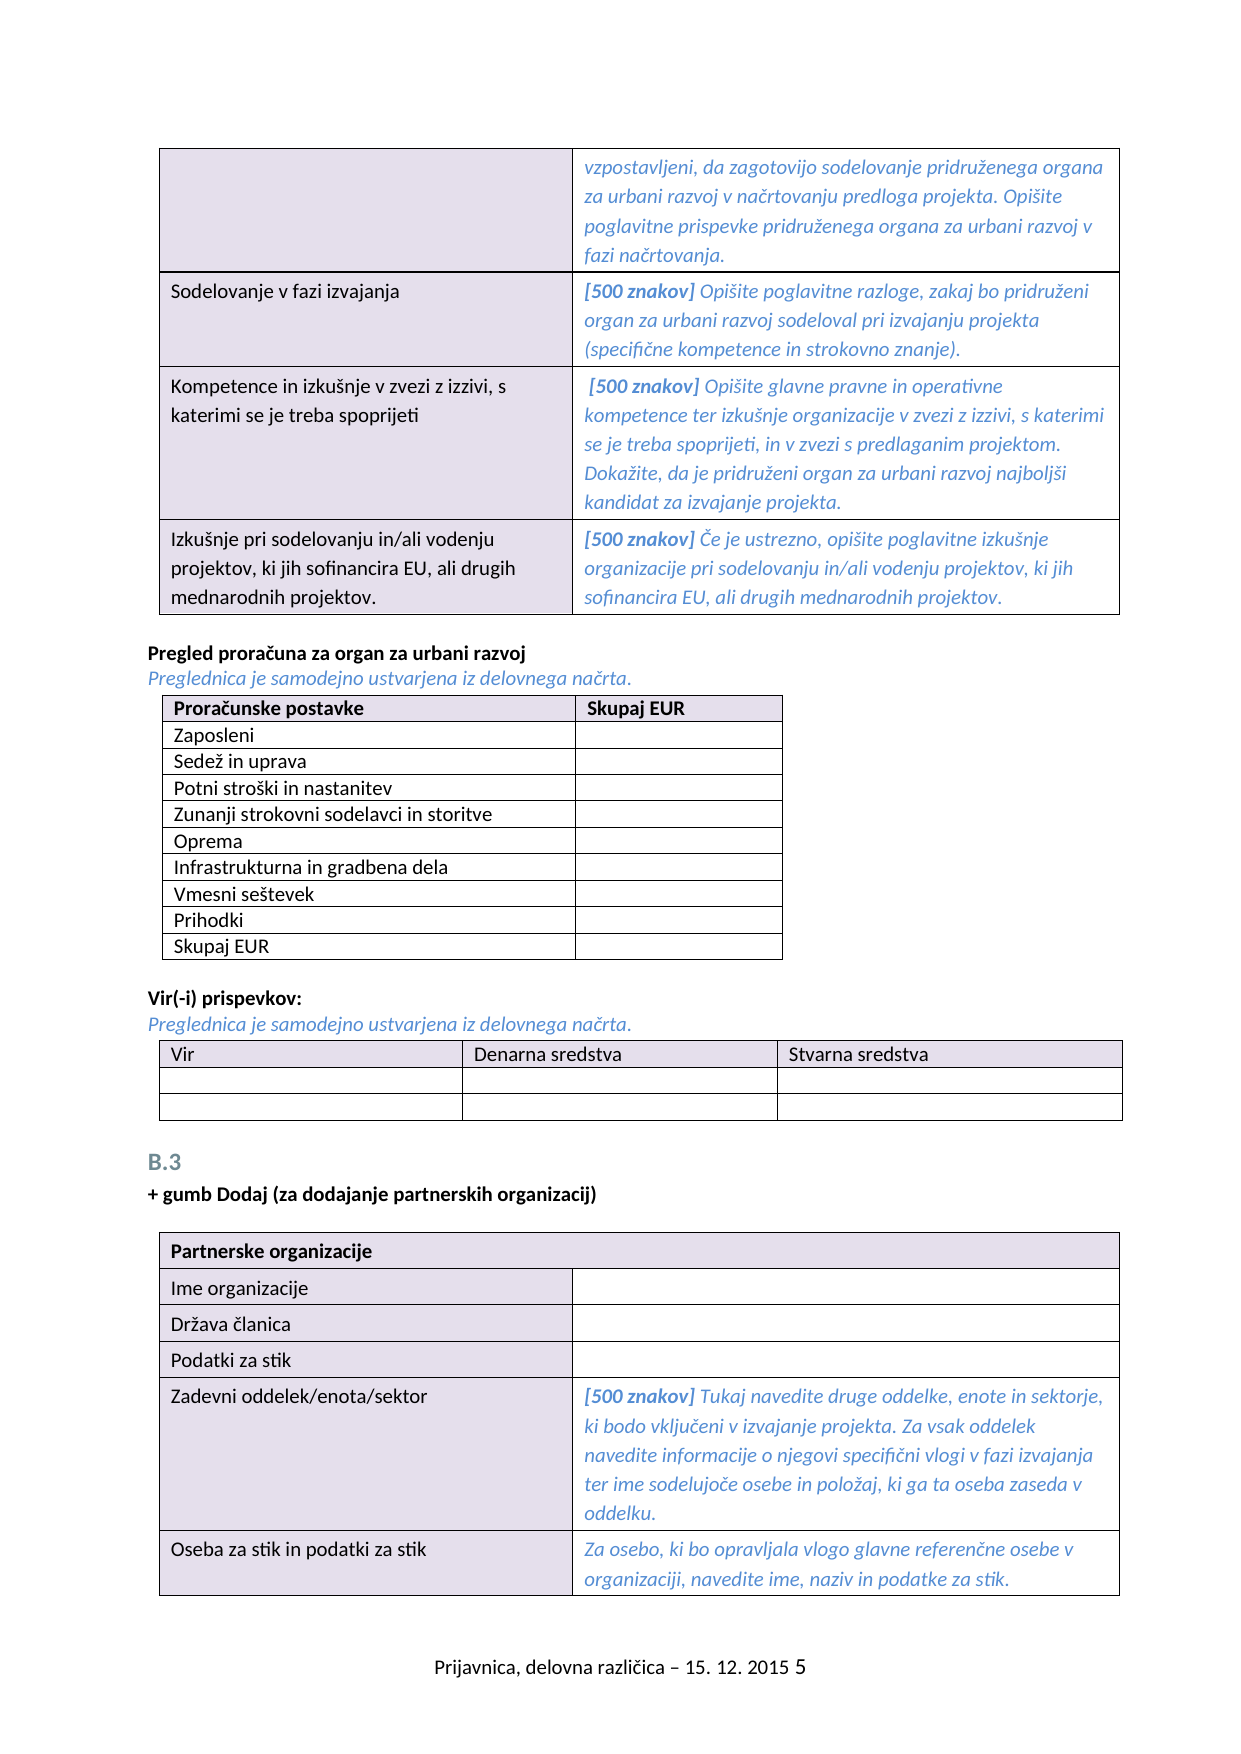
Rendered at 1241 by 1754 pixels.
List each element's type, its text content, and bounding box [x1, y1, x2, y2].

table_cell Sedež in uprava [163, 749, 575, 774]
table_cell [500 znakov] Opišite glavne pravne in operativne kompetence ter izkušnje organizacije v zvezi z izzivi, s katerimi se je treba spoprijeti, in v zvezi s predlaganim projektom. Dokažite, da je pridruženi organ za urbani razvoj najboljši kandidat za izvajanje projekta. [573, 367, 1119, 519]
table_cell [576, 775, 782, 800]
table_header Partnerske organizacije [160, 1233, 1119, 1268]
table_cell Ime organizacije [160, 1269, 572, 1304]
table_cell Zunanji strokovni sodelavci in storitve [163, 801, 575, 827]
text Pregled proračuna za organ za urbani razvoj [148, 640, 1093, 665]
table_cell Izkušnje pri sodelovanju in/ali vodenju projektov, ki jih sofinancira EU, ali drugih mednarodnih projektov. [160, 520, 572, 613]
table_cell [778, 1068, 1122, 1093]
table_cell [778, 1094, 1122, 1119]
table_header Vir [160, 1041, 462, 1067]
table_cell [576, 881, 782, 906]
table_cell [573, 1305, 1119, 1341]
table_cell [576, 934, 782, 959]
text + gumb Dodaj (za dodajanje partnerskih organizacij) [148, 1181, 1093, 1206]
table_cell [576, 801, 782, 827]
table_cell [160, 1094, 462, 1119]
table_header Proračunske postavke [163, 696, 575, 721]
table_cell [573, 1269, 1119, 1304]
table_cell Oseba za stik in podatki za stik [160, 1531, 572, 1595]
table_cell [576, 828, 782, 853]
table_cell [576, 907, 782, 933]
table_cell Sodelovanje v fazi izvajanja [160, 273, 572, 366]
text Preglednica je samodejno ustvarjena iz delovnega načrta. [148, 665, 1093, 691]
table_cell Za osebo, ki bo opravljala vlogo glavne referenčne osebe v organizaciji, navedite ime, naziv in podatke za stik. [573, 1531, 1119, 1595]
table_cell Zaposleni [163, 722, 575, 747]
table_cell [573, 149, 1119, 271]
text B.3 [148, 1146, 1093, 1176]
table_cell Potni stroški in nastanitev [163, 775, 575, 800]
table_cell Država članica [160, 1305, 572, 1341]
table_cell [463, 1068, 777, 1093]
table_cell [500 znakov] Tukaj navedite druge oddelke, enote in sektorje, ki bodo vključeni v izvajanje projekta. Za vsak oddelek navedite informacije o njegovi specifični vlogi v fazi izvajanja ter ime sodelujoče osebe in položaj, ki ga ta oseba zaseda v oddelku. [573, 1378, 1119, 1530]
table_header Denarna sredstva [463, 1041, 777, 1067]
table_cell Infrastrukturna in gradbena dela [163, 854, 575, 880]
text Preglednica je samodejno ustvarjena iz delovnega načrta. [148, 1011, 1093, 1036]
table_cell [500 znakov] Če je ustrezno, opišite poglavitne izkušnje organizacije pri sodelovanju in/ali vodenju projektov, ki jih sofinancira EU, ali drugih mednarodnih projektov. [573, 520, 1119, 613]
table_cell Podatki za stik [160, 1342, 572, 1377]
table_cell [576, 749, 782, 774]
table_cell Oprema [163, 828, 575, 853]
text Vir(-i) prispevkov: [148, 986, 1093, 1011]
table_cell [576, 722, 782, 747]
table_cell [576, 854, 782, 880]
table_header Skupaj EUR [576, 696, 782, 721]
table_cell Kompetence in izkušnje v zvezi z izzivi, s katerimi se je treba spoprijeti [160, 367, 572, 519]
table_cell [160, 149, 572, 271]
table_cell Prihodki [163, 907, 575, 933]
table_cell Skupaj EUR [163, 934, 575, 959]
table_cell [160, 1068, 462, 1093]
table_cell [500 znakov] Opišite poglavitne razloge, zakaj bo pridruženi organ za urbani razvoj sodeloval pri izvajanju projekta (specifične kompetence in strokovno znanje). [573, 273, 1119, 366]
table_cell [463, 1094, 777, 1119]
table_cell Vmesni seštevek [163, 881, 575, 906]
table_cell Zadevni oddelek/enota/sektor [160, 1378, 572, 1530]
table_cell [573, 1342, 1119, 1377]
table_header Stvarna sredstva [778, 1041, 1122, 1067]
